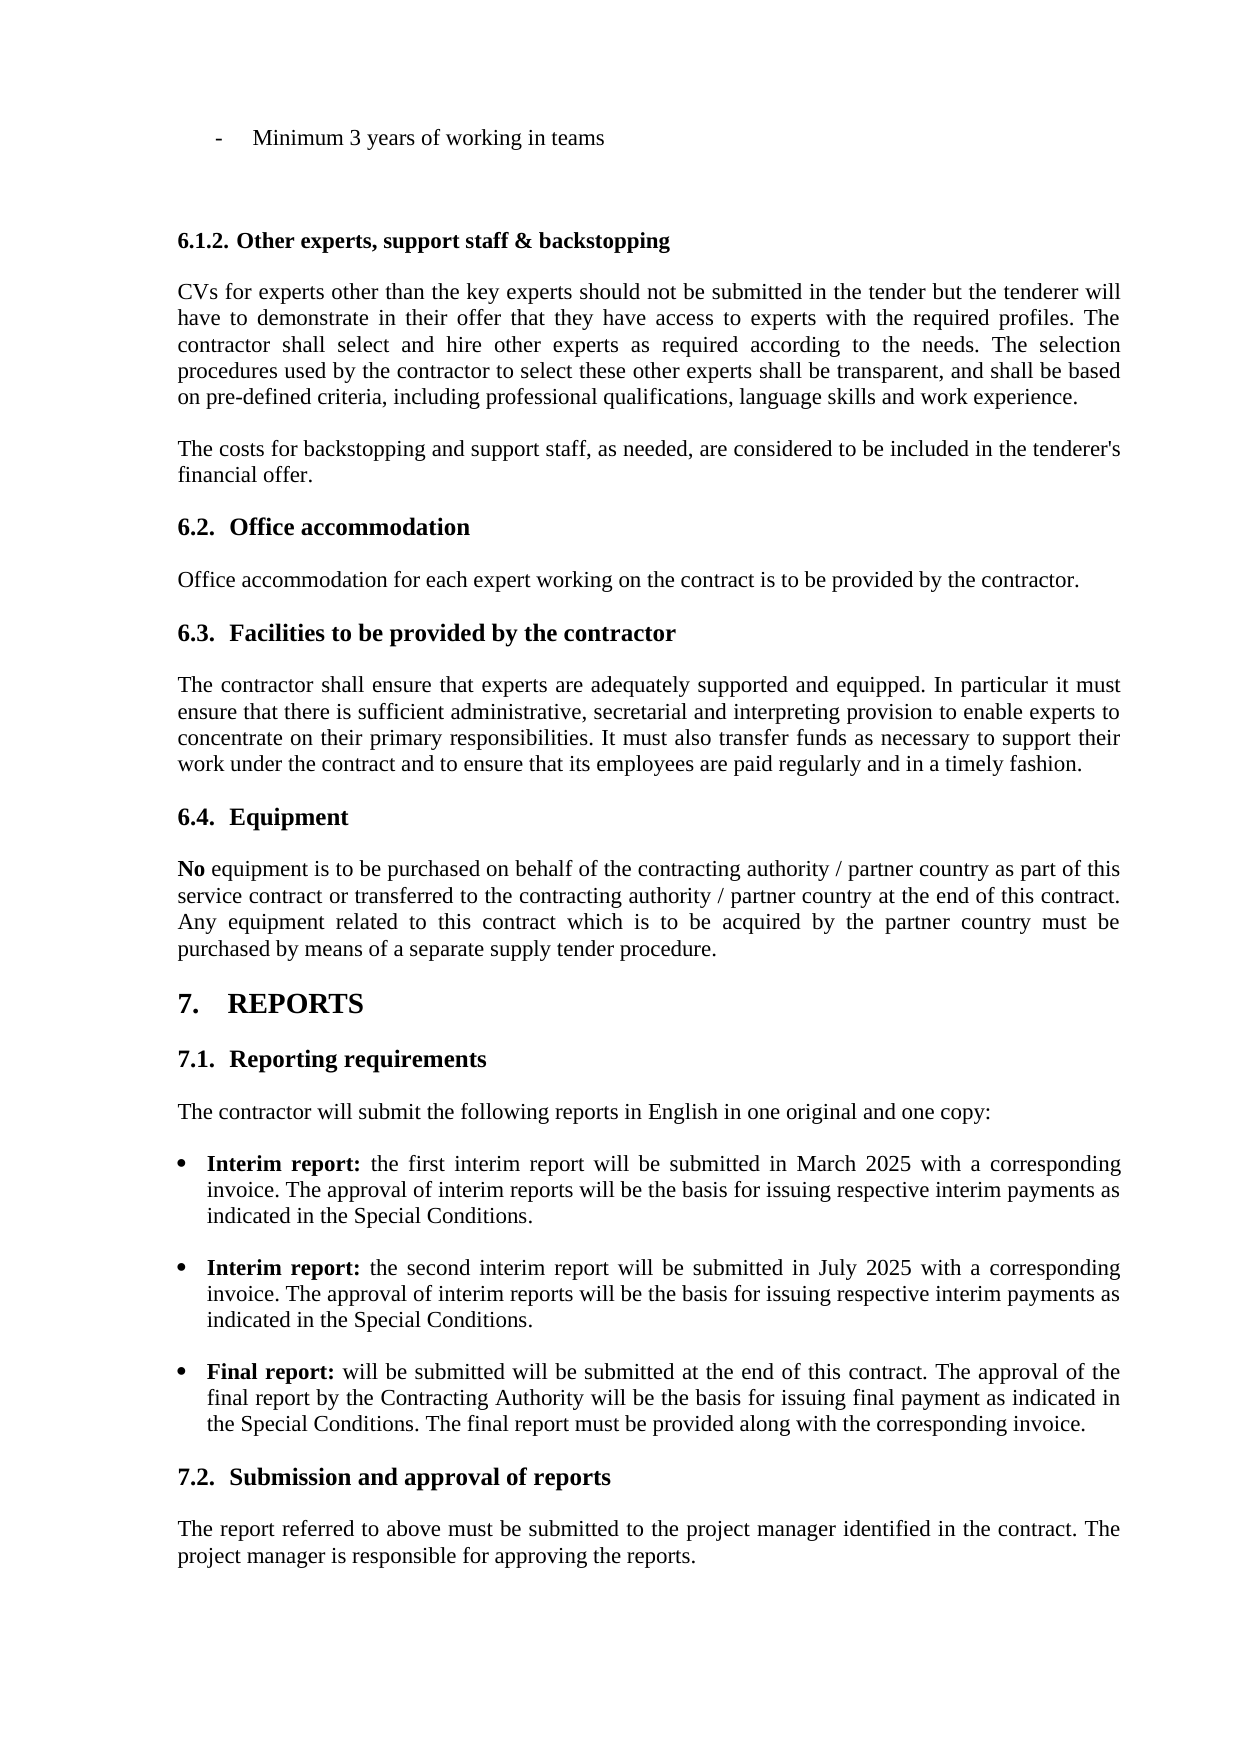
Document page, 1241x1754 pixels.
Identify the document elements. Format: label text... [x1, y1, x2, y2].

text The report referred to above must be submitted to the project manager identified in the contract. The project manager is responsible for approving the reports. [177, 1516, 1122, 1568]
text CVs for experts other than the key experts should not be submitted in the tender but the tenderer will have to demonstrate in their offer that they have access to experts with the required profiles. The contractor shall select and hire other experts as required according to the needs. The selection procedures used by the contractor to select these other experts shall be transparent, and shall be based on pre-defined criteria, including professional qualifications, language skills and work experience. [177, 278, 1122, 410]
list Final report: will be submitted will be submitted at the end of this contract. The approval of the final report by the Contracting Authority will be the basis for issuing final payment as indicated in the Special Conditions. The final report must be provided along with the corresponding invoice. [177, 1358, 1122, 1437]
subtitle REPORTS [177, 986, 1122, 1019]
list Interim report: the first interim report will be submitted in March 2025 with a corresponding invoice. The approval of interim reports will be the basis for issuing respective interim payments as indicated in the Special Conditions. [177, 1149, 1122, 1229]
text The costs for backstopping and support staff, as needed, are considered to be included in the tenderer's financial offer. [177, 435, 1122, 487]
text No equipment is to be purchased on behalf of the contracting authority / partner country as part of this service contract or transferred to the contracting authority / partner country at the end of this contract. Any equipment related to this contract which is to be acquired by the partner country must be purchased by means of a separate supply tender procedure. [177, 856, 1122, 961]
subtitle Reporting requirements [177, 1044, 1122, 1073]
subtitle Facilities to be provided by the contractor [177, 618, 1122, 646]
subtitle Equipment [177, 802, 1122, 831]
text The contractor will submit the following reports in English in one original and one copy: [177, 1098, 1122, 1124]
text The contractor shall ensure that experts are adequately supported and equipped. In particular it must ensure that there is sufficient administrative, secretarial and interpreting provision to enable experts to concentrate on their primary responsibilities. It must also transfer funds as necessary to support their work under the contract and to ensure that its employees are paid regularly and in a timely fashion. [177, 671, 1122, 777]
subtitle Other experts, support staff & backstopping [177, 227, 1122, 253]
list Minimum 3 years of working in teams [215, 124, 1122, 150]
subtitle Submission and approval of reports [177, 1462, 1122, 1491]
text Office accommodation for each expert working on the contract is to be provided by the contractor. [177, 566, 1122, 593]
subtitle Office accommodation [177, 512, 1122, 541]
list Interim report: the second interim report will be submitted in July 2025 with a corresponding invoice. The approval of interim reports will be the basis for issuing respective interim payments as indicated in the Special Conditions. [177, 1254, 1122, 1333]
